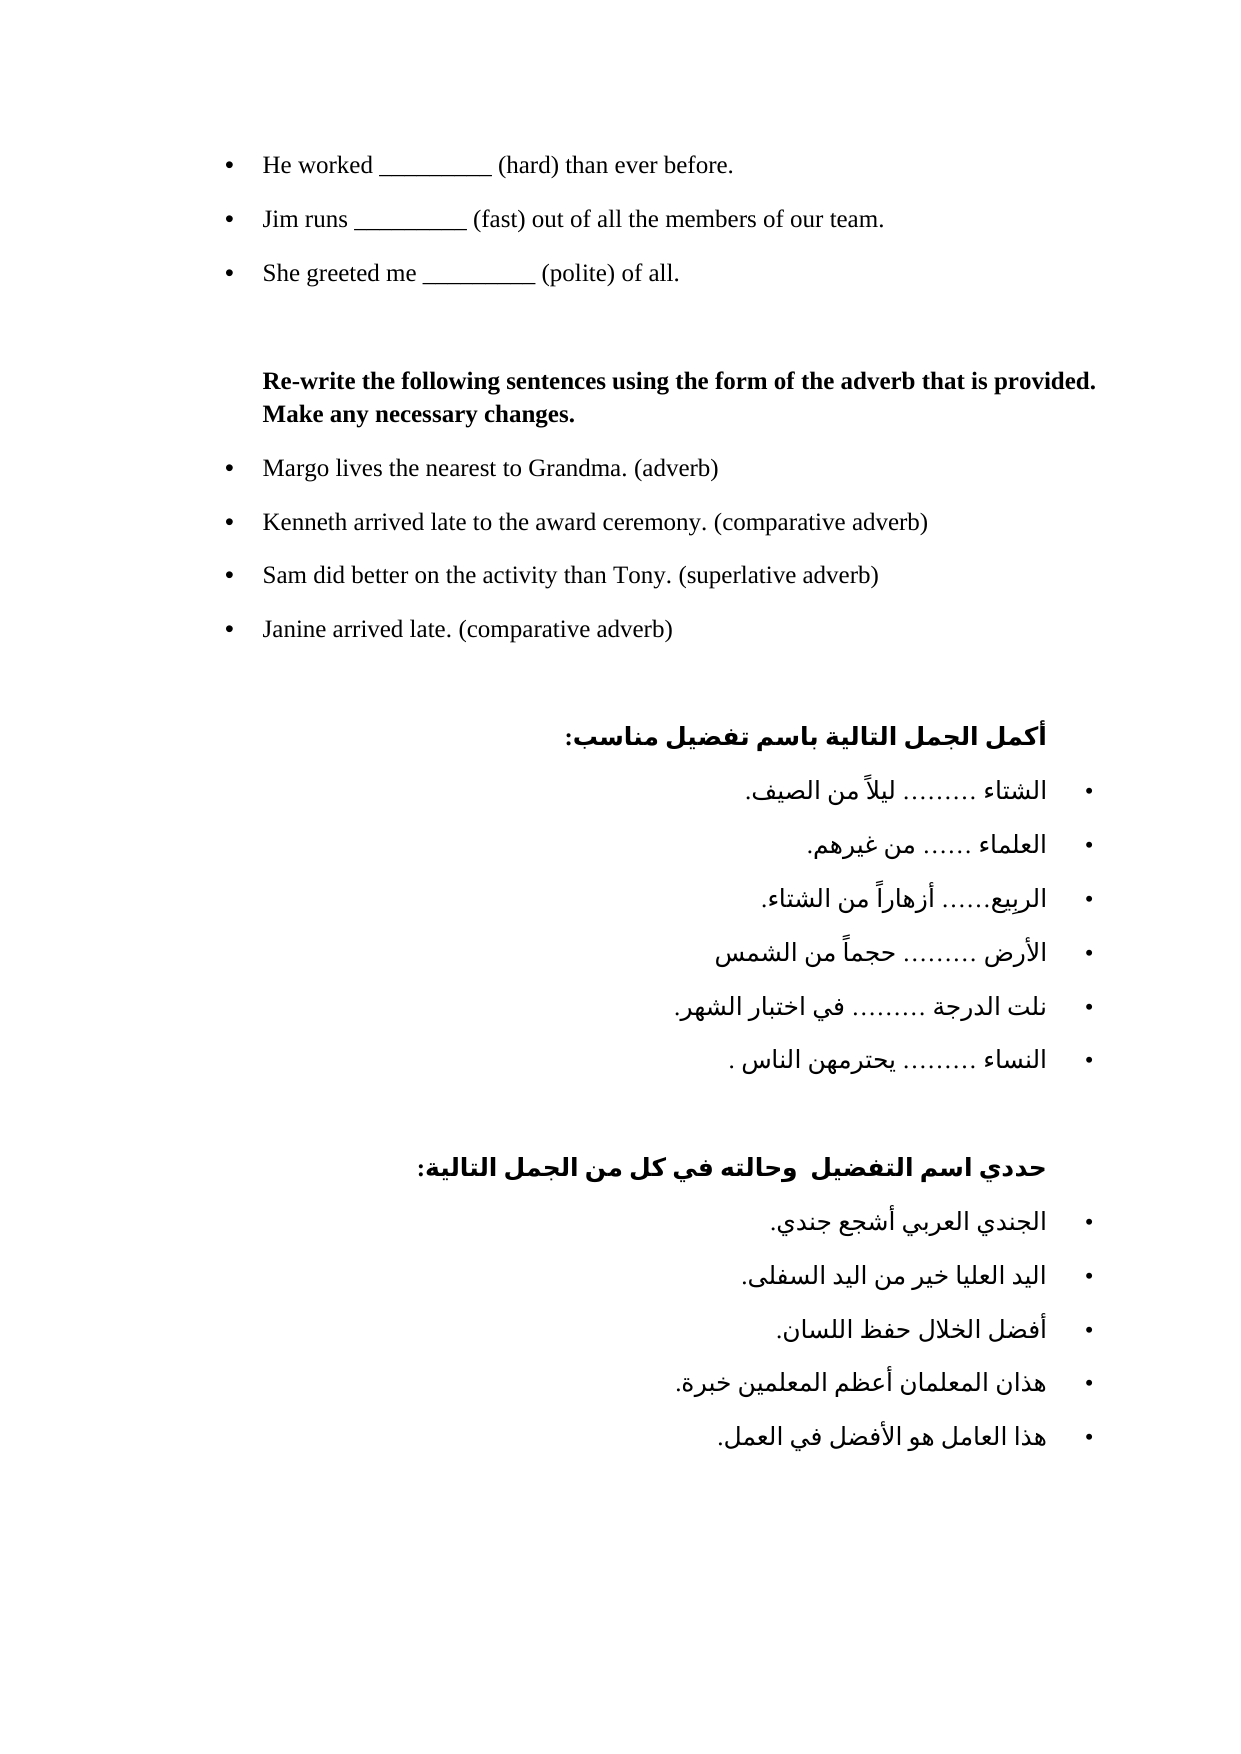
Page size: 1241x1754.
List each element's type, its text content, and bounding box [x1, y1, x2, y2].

text Re-write the following sentences using the form of the adverb that is provided. Make any necessary changes. [262, 366, 1122, 427]
list هذان المعلمان أعظم المعلمين خبرة. [187, 1368, 1085, 1397]
list Jim runs _________ (fast) out of all the members of our team. [225, 204, 1122, 233]
list هذا العامل هو الأفضل في العمل. [187, 1422, 1085, 1451]
list He worked _________ (hard) than ever before. [225, 150, 1122, 179]
list النساء ……… يحترمهن الناس . [187, 1045, 1085, 1074]
list الربِيع…… أزهاراً من الشتاء. [187, 884, 1085, 913]
text حددي اسم التفضيل وحالته في كل من الجمل التالية: [187, 1153, 1047, 1182]
list العلماء …… من غيرهم. [187, 830, 1085, 859]
text أكمل الجمل التالية باسم تفضيل مناسب: [187, 722, 1047, 751]
list الأرض ……… حجماً من الشمس [187, 938, 1085, 966]
list Sam did better on the activity than Tony. (superlative adverb) [225, 561, 1122, 589]
list الشتاء ……… ليلاً من الصيف. [187, 776, 1085, 805]
list الجندي العربي أشجع جندي. [187, 1207, 1085, 1236]
list اليد العليا خير من اليد السفلى. [187, 1261, 1085, 1289]
list She greeted me _________ (polite) of all. [225, 258, 1122, 287]
list Janine arrived late. (comparative adverb) [225, 614, 1122, 643]
list نلت الدرجة ……… في اختبار الشهر. [187, 992, 1085, 1020]
list أفضل الخلال حفظ اللسان. [187, 1315, 1085, 1343]
list Kenneth arrived late to the award ceremony. (comparative adverb) [225, 507, 1122, 535]
list Margo lives the nearest to Grandma. (adverb) [225, 453, 1122, 481]
